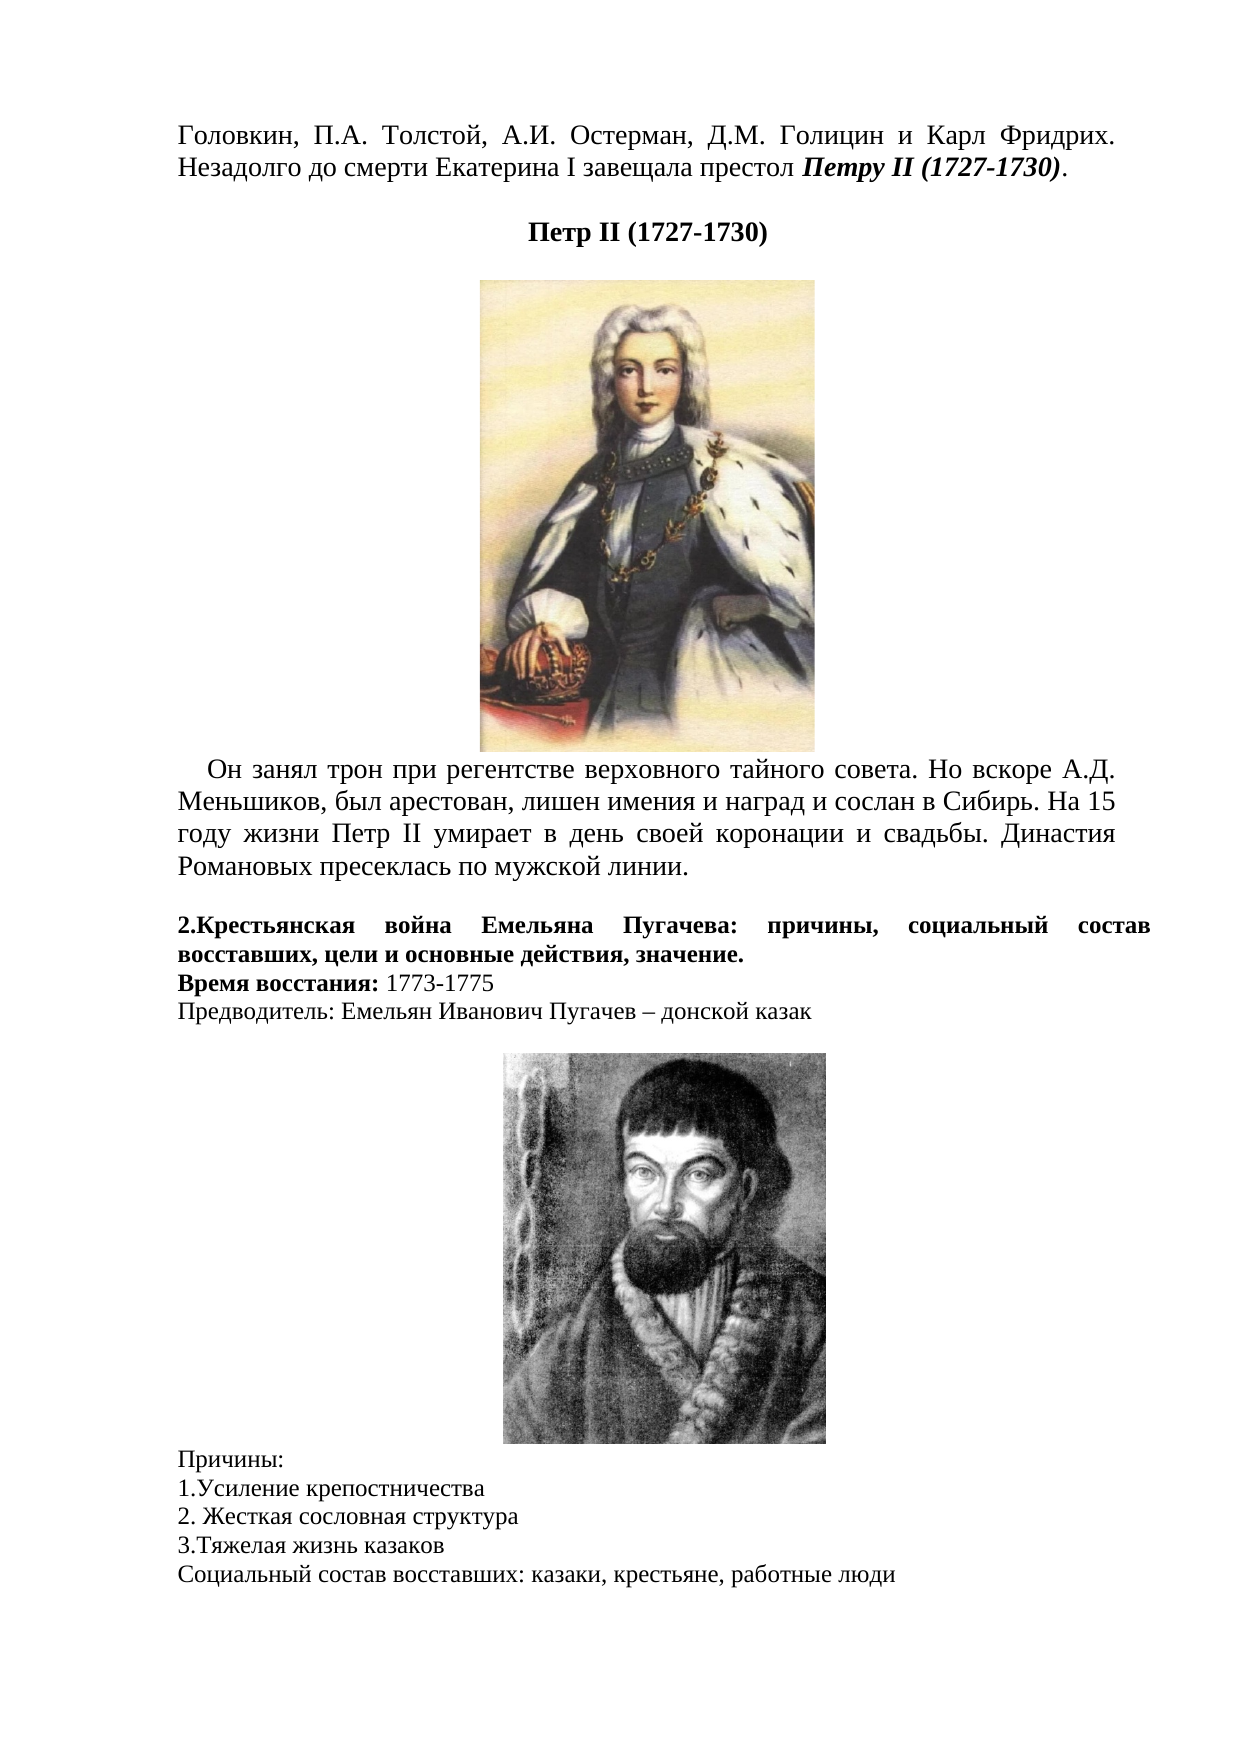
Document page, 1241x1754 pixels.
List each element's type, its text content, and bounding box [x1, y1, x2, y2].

text 1.Усиление крепостничества [177, 1473, 1152, 1501]
picture [479, 280, 815, 752]
text 2. Жесткая сословная структура [177, 1501, 1152, 1530]
text Предводитель: Емельян Иванович Пугачев – донской казак [177, 996, 1152, 1025]
text Он занял трон при регентстве верховного тайного совета. Но вскоре А.Д. Меньшиков, был арестован, лишен имения и наград и сослан в Сибирь. На 15 году жизни Петр II умирает в день своей коронации и свадьбы. Династия Романовых пресеклась по мужской линии. [177, 752, 1117, 881]
text Социальный состав восставших: казаки, крестьяне, работные люди [177, 1559, 1152, 1588]
text Причины: [177, 1444, 1152, 1473]
text Петр II (1727-1730) [177, 215, 1117, 248]
text 3.Тяжелая жизнь казаков [177, 1530, 1152, 1559]
text Время восстания: 1773-1775 [177, 968, 1152, 996]
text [177, 118, 1117, 183]
text 2.Крестьянская война Емельяна Пугачева: причины, социальный состав восставших, цели и основные действия, значение. [177, 910, 1152, 968]
picture [503, 1053, 826, 1444]
